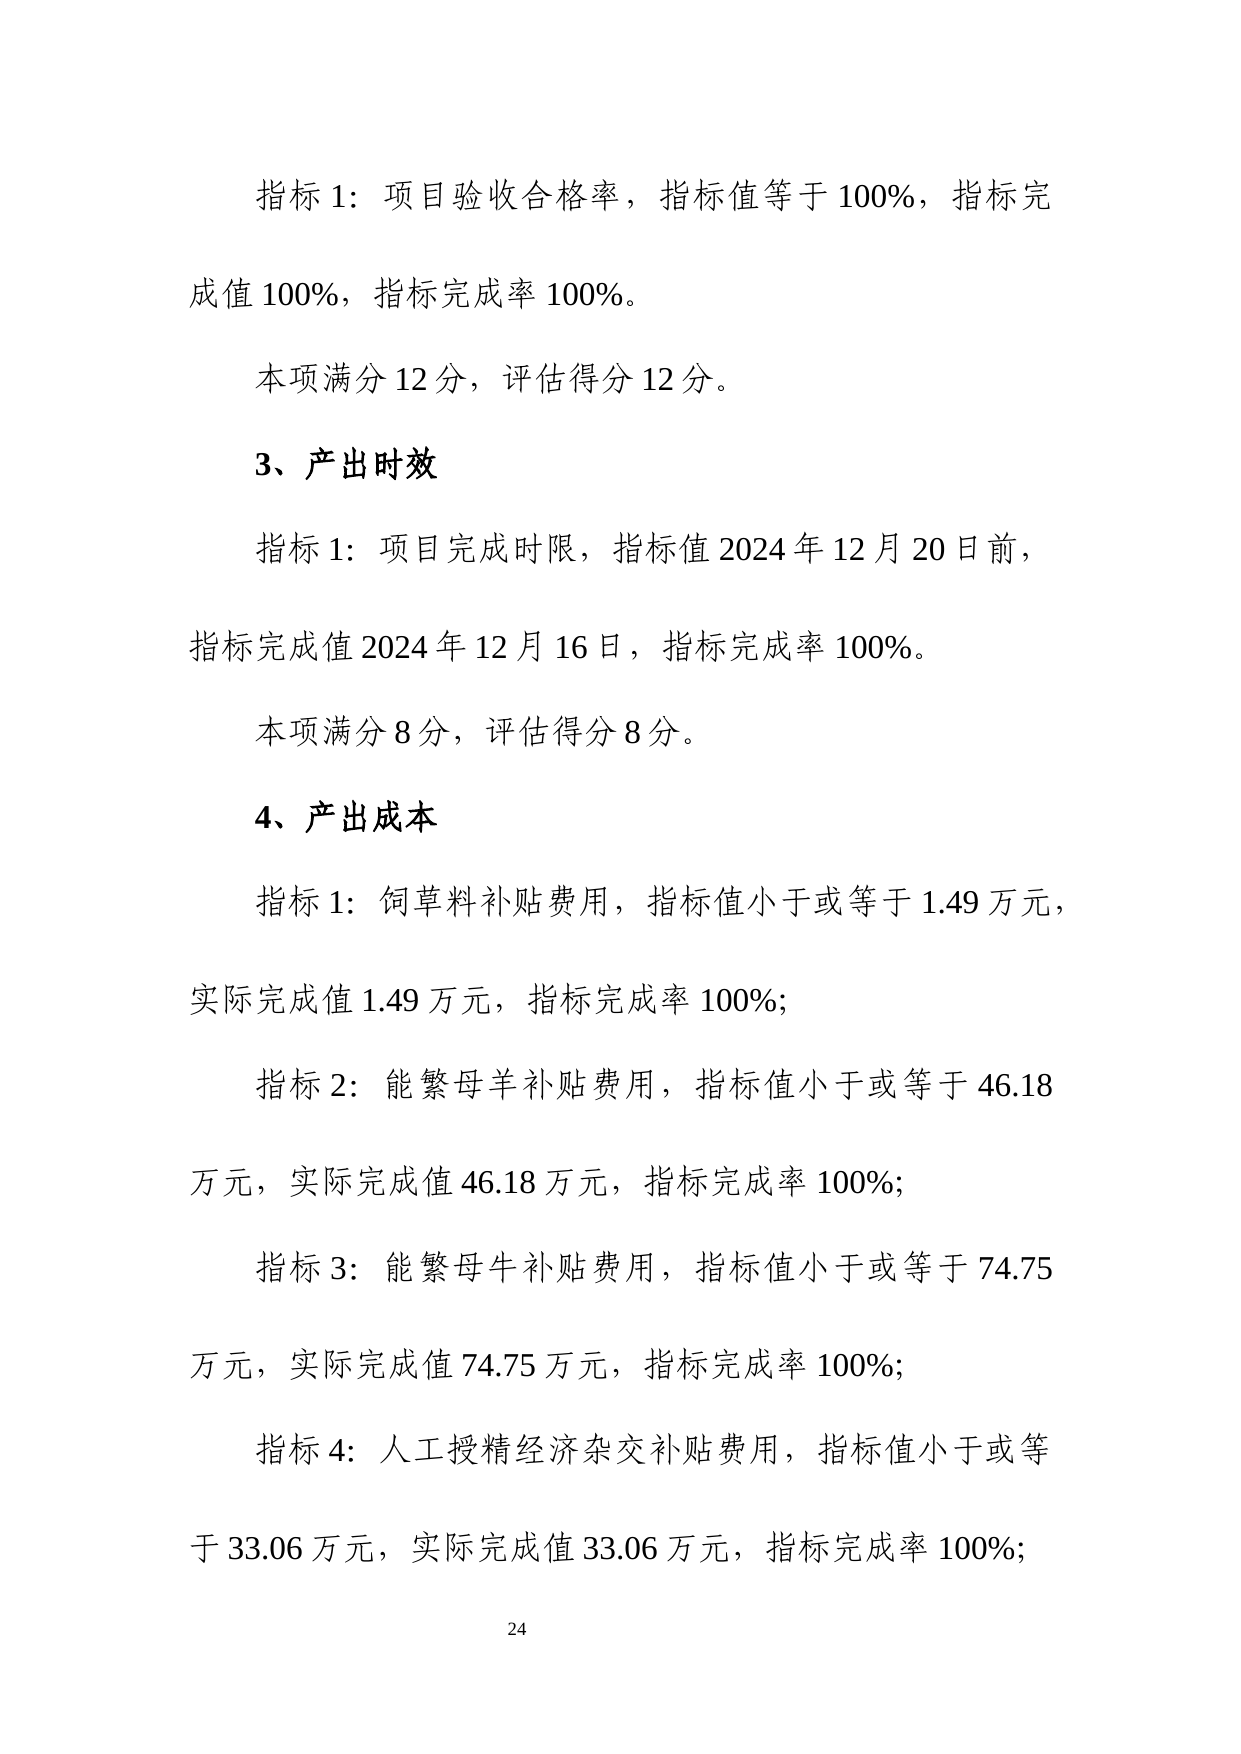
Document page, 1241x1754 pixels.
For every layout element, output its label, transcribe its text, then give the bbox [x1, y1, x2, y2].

text 本项满分12分，评估得分12分。 [187, 345, 1053, 410]
text 指标1：饲草料补贴费用，指标值小于或等于1.49万元，实际完成值1.49万元，指标完成率100%； [187, 868, 1053, 1031]
text 指标1：项目完成时限，指标值2024年12月20日前，指标完成值2024年12月16日，指标完成率100%。 [187, 515, 1053, 678]
text 本项满分8分，评估得分8分。 [187, 698, 1053, 763]
text 4、产出成本 [187, 783, 1053, 848]
text 指标4：人工授精经济杂交补贴费用，指标值小于或等于33.06万元，实际完成值33.06万元，指标完成率100%； [187, 1416, 1053, 1579]
text 指标2：能繁母羊补贴费用，指标值小于或等于46.18万元，实际完成值46.18万元，指标完成率100%； [187, 1051, 1053, 1213]
text 指标3：能繁母牛补贴费用，指标值小于或等于74.75万元，实际完成值74.75万元，指标完成率100%； [187, 1234, 1053, 1396]
text 指标1：项目验收合格率，指标值等于100%，指标完成值100%，指标完成率100%。 [187, 162, 1053, 324]
text 3、产出时效 [187, 430, 1053, 495]
